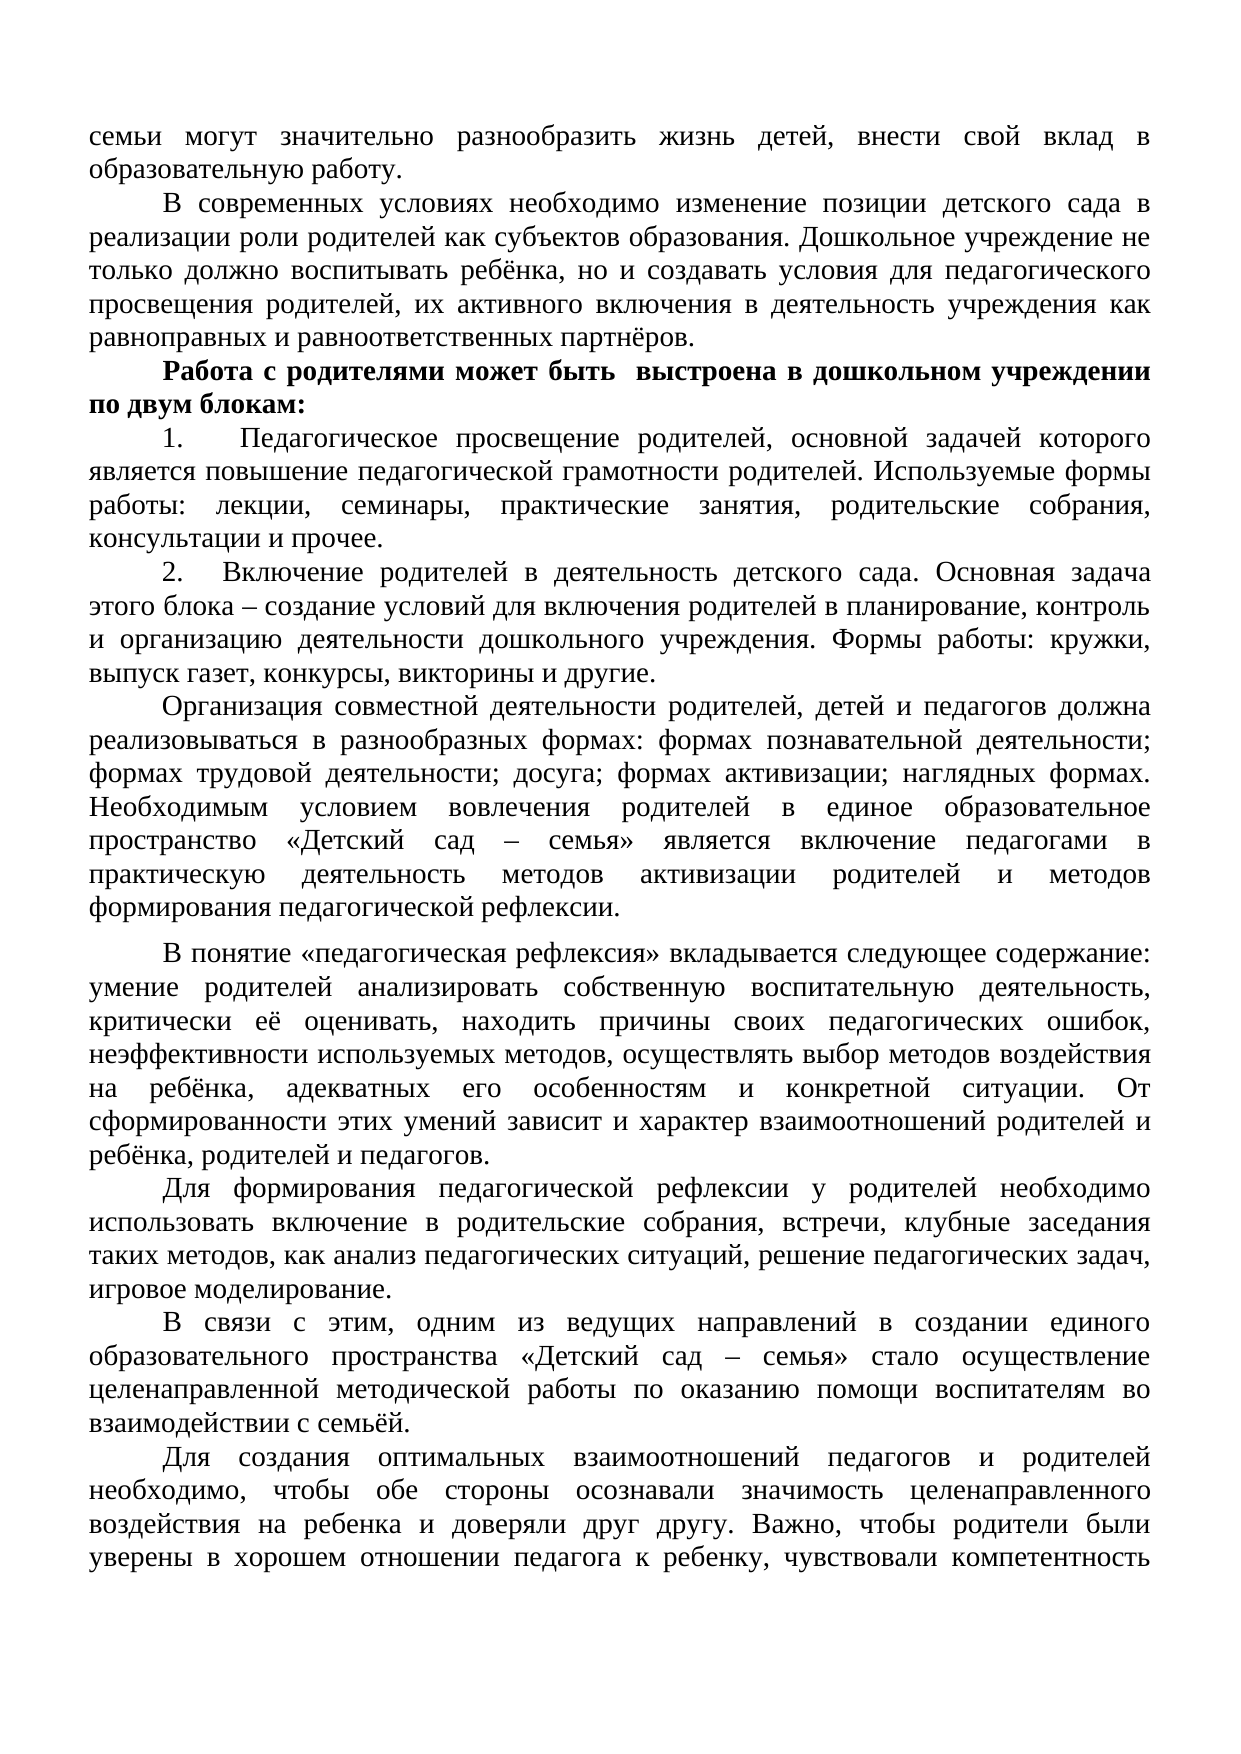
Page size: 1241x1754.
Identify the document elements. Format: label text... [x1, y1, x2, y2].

text Работа с родителями может быть выстроена в дошкольном учреждении по двум блокам: [89, 353, 1152, 420]
text В связи с этим, одним из ведущих направлений в создании единого образовательного пространства «Детский сад – семья» стало осуществление целенаправленной методической работы по оказанию помощи воспитателям во взаимодействии с семьёй. [89, 1304, 1152, 1439]
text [89, 1439, 1152, 1573]
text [89, 118, 1152, 185]
text Организация совместной деятельности родителей, детей и педагогов должна реализовываться в разнообразных формах: формах познавательной деятельности; формах трудовой деятельности; досуга; формах активизации; наглядных формах. Необходимым условием вовлечения родителей в единое образовательное пространство «Детский сад – семья» является включение педагогами в практическую деятельность методов активизации родителей и методов формирования педагогической рефлексии. [89, 688, 1152, 923]
list Включение родителей в деятельность детского сада. Основная задача этого блока – создание условий для включения родителей в планирование, контроль и организацию деятельности дошкольного учреждения. Формы работы: кружки, выпуск газет, конкурсы, викторины и другие. [89, 554, 1152, 688]
text Для формирования педагогической рефлексии у родителей необходимо использовать включение в родительские собрания, встречи, клубные заседания таких методов, как анализ педагогических ситуаций, решение педагогических задач, игровое моделирование. [89, 1170, 1152, 1304]
text В понятие «педагогическая рефлексия» вкладывается следующее содержание: умение родителей анализировать собственную воспитательную деятельность, критически её оценивать, находить причины своих педагогических ошибок, неэффективности используемых методов, осуществлять выбор методов воздействия на ребёнка, адекватных его особенностям и конкретной ситуации. От сформированности этих умений зависит и характер взаимоотношений родителей и ребёнка, родителей и педагогов. [89, 936, 1152, 1170]
text В современных условиях необходимо изменение позиции детского сада в реализации роли родителей как субъектов образования. Дошкольное учреждение не только должно воспитывать ребёнка, но и создавать условия для педагогического просвещения родителей, их активного включения в деятельность учреждения как равноправных и равноответственных партнёров. [89, 185, 1152, 353]
list Педагогическое просвещение родителей, основной задачей которого является повышение педагогической грамотности родителей. Используемые формы работы: лекции, семинары, практические занятия, родительские собрания, консультации и прочее. [89, 420, 1152, 554]
